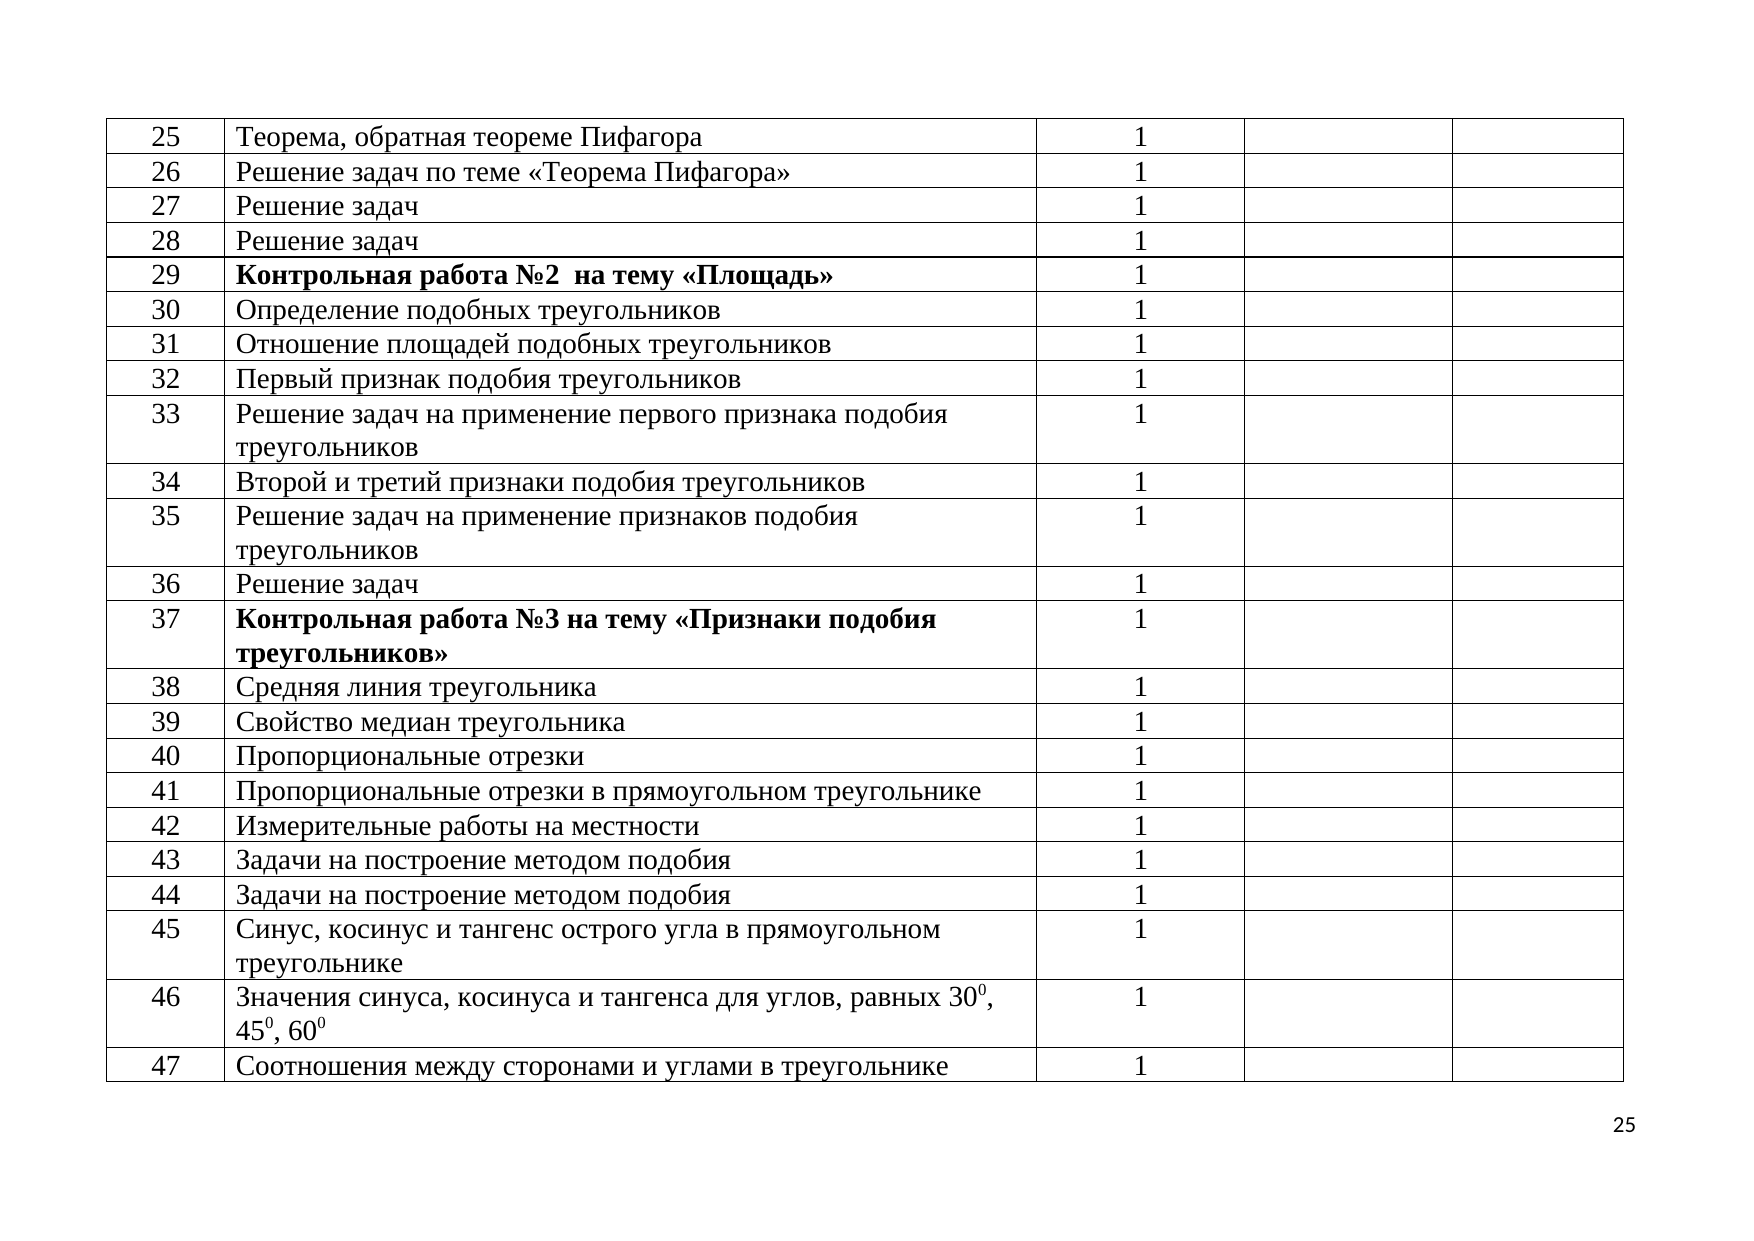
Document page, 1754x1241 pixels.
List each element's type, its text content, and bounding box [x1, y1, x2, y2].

table_cell 39 [107, 704, 224, 737]
table_cell Значения синуса, косинуса и тангенса для углов, равных 300, 450, 600 [225, 980, 1036, 1047]
table_cell 1 [1037, 808, 1244, 841]
table_cell [1453, 119, 1623, 153]
table_cell 1 [1037, 361, 1244, 395]
table_cell 1 [1037, 223, 1244, 256]
table_cell 27 [107, 188, 224, 222]
table_cell 1 [1037, 154, 1244, 187]
table_cell 26 [107, 154, 224, 187]
table_cell 1 [1037, 258, 1244, 291]
table_cell 1 [1037, 188, 1244, 222]
table_cell Решение задач на применение признаков подобия треугольников [225, 499, 1036, 566]
table_cell Решение задач [225, 188, 1036, 222]
table_cell [1245, 119, 1452, 153]
table_cell [1453, 499, 1623, 566]
table_cell 45 [107, 911, 224, 978]
table_cell [1453, 739, 1623, 772]
table_cell 36 [107, 567, 224, 600]
table_cell 1 [1037, 669, 1244, 703]
table_cell 1 [1037, 464, 1244, 497]
table_cell Отношение площадей подобных треугольников [225, 327, 1036, 360]
table_cell [1245, 464, 1452, 497]
table_cell [1453, 396, 1623, 463]
table_cell [1245, 669, 1452, 703]
table_cell [1245, 567, 1452, 600]
table_cell [1453, 808, 1623, 841]
table_cell Решение задач [225, 223, 1036, 256]
table_cell [1453, 842, 1623, 876]
table_cell 1 [1037, 739, 1244, 772]
table_cell 33 [107, 396, 224, 463]
table_cell Пропорциональные отрезки [225, 739, 1036, 772]
table_cell [1245, 808, 1452, 841]
table_cell Контрольная работа №2 на тему «Площадь» [225, 258, 1036, 291]
table_cell [1245, 911, 1452, 978]
table_cell 35 [107, 499, 224, 566]
table_cell [1245, 1048, 1452, 1081]
table_cell 37 [107, 601, 224, 668]
table_cell Синус, косинус и тангенс острого угла в прямоугольном треугольнике [225, 911, 1036, 978]
table_cell 31 [107, 327, 224, 360]
table_cell 1 [1037, 877, 1244, 910]
table_cell Пропорциональные отрезки в прямоугольном треугольнике [225, 773, 1036, 807]
table_cell [1453, 911, 1623, 978]
table_cell 25 [107, 119, 224, 153]
table_cell [1453, 669, 1623, 703]
table_cell [1453, 567, 1623, 600]
table_cell [1453, 773, 1623, 807]
table_cell [1245, 739, 1452, 772]
table_cell [1245, 601, 1452, 668]
table_cell Задачи на построение методом подобия [225, 842, 1036, 876]
table_cell 1 [1037, 911, 1244, 978]
table_cell [1453, 980, 1623, 1047]
table_cell Измерительные работы на местности [225, 808, 1036, 841]
table_cell [1245, 258, 1452, 291]
table_cell [1453, 327, 1623, 360]
table_cell 40 [107, 739, 224, 772]
table_cell [1245, 188, 1452, 222]
table_cell [1245, 980, 1452, 1047]
table_cell Решение задач [225, 567, 1036, 600]
table_cell 30 [107, 292, 224, 326]
table_cell 1 [1037, 980, 1244, 1047]
table_cell Свойство медиан треугольника [225, 704, 1036, 737]
table_cell 1 [1037, 704, 1244, 737]
table_cell 38 [107, 669, 224, 703]
table_cell 42 [107, 808, 224, 841]
table_cell [1453, 154, 1623, 187]
table_cell 41 [107, 773, 224, 807]
table_cell [1453, 601, 1623, 668]
table_cell [1453, 361, 1623, 395]
table_cell [1245, 327, 1452, 360]
table_cell 32 [107, 361, 224, 395]
table_cell [1245, 773, 1452, 807]
table_cell 46 [107, 980, 224, 1047]
table_cell 28 [107, 223, 224, 256]
table_cell [1453, 223, 1623, 256]
table_cell 29 [107, 258, 224, 291]
table_cell Первый признак подобия треугольников [225, 361, 1036, 395]
table_cell 1 [1037, 396, 1244, 463]
table_cell 47 [107, 1048, 224, 1081]
table_cell [1453, 258, 1623, 291]
table_cell 1 [1037, 499, 1244, 566]
table_cell 1 [1037, 292, 1244, 326]
table_cell [1245, 704, 1452, 737]
table_cell 1 [1037, 119, 1244, 153]
table_cell 34 [107, 464, 224, 497]
table_cell [1453, 877, 1623, 910]
table_cell 1 [1037, 601, 1244, 668]
table_cell 43 [107, 842, 224, 876]
table_cell Задачи на построение методом подобия [225, 877, 1036, 910]
table_cell [1453, 464, 1623, 497]
table_cell [1245, 292, 1452, 326]
table_cell 1 [1037, 773, 1244, 807]
table_cell 1 [1037, 567, 1244, 600]
table_cell Решение задач по теме «Теорема Пифагора» [225, 154, 1036, 187]
table_cell Средняя линия треугольника [225, 669, 1036, 703]
table_cell 1 [1037, 842, 1244, 876]
table_cell Контрольная работа №3 на тему «Признаки подобия треугольников» [225, 601, 1036, 668]
table_cell [1245, 223, 1452, 256]
table_cell [1245, 154, 1452, 187]
table_cell Второй и третий признаки подобия треугольников [225, 464, 1036, 497]
table_cell [1245, 361, 1452, 395]
table_cell Теорема, обратная теореме Пифагора [225, 119, 1036, 153]
table_cell [1453, 1048, 1623, 1081]
table_cell [1453, 704, 1623, 737]
table_cell Решение задач на применение первого признака подобия треугольников [225, 396, 1036, 463]
table_cell [1245, 877, 1452, 910]
table_cell [1245, 842, 1452, 876]
table_cell Соотношения между сторонами и углами в треугольнике [225, 1048, 1036, 1081]
table_cell 1 [1037, 1048, 1244, 1081]
table_cell Определение подобных треугольников [225, 292, 1036, 326]
table_cell [1453, 292, 1623, 326]
table_cell 1 [1037, 327, 1244, 360]
table_cell 44 [107, 877, 224, 910]
table_cell [1245, 499, 1452, 566]
table_cell [1245, 396, 1452, 463]
table_cell [1453, 188, 1623, 222]
